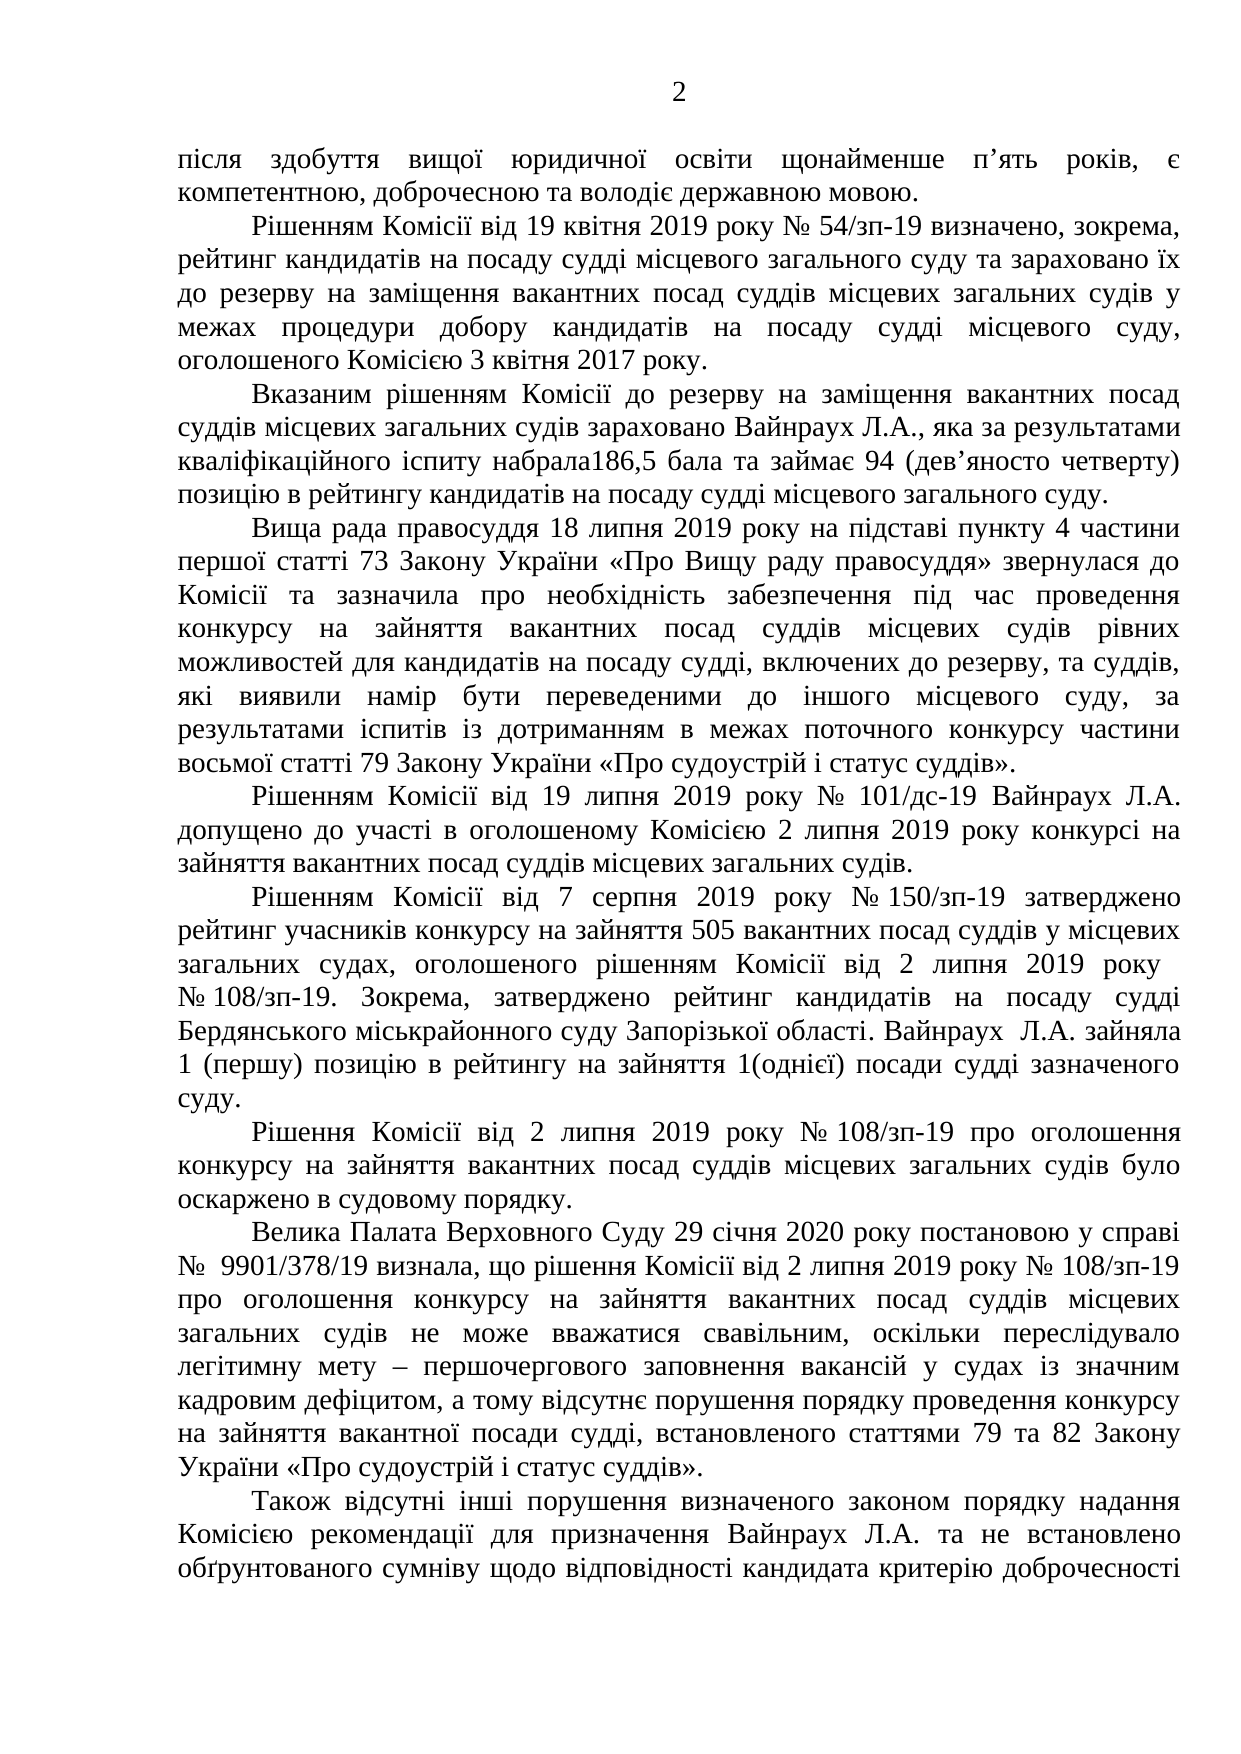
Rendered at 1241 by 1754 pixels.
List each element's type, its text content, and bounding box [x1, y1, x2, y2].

text Велика Палата Верховного Суду 29 січня 2020 року постановою у справі № 9901/378/19 визнала, що рішення Комісії від 2 липня 2019 року № 108/зп-19 про оголошення конкурсу на зайняття вакантних посад суддів місцевих загальних судів не може вважатися свавільним, оскільки переслідувало легітимну мету – першочергового заповнення вакансій у судах із значним кадровим дефіцитом, а тому відсутнє порушення порядку проведення конкурсу на зайняття вакантної посади судді, встановленого статтями 79 та 82 Закону України «Про судоустрій і статус суддів». [177, 1214, 1181, 1483]
text Рішення Комісії від 2 липня 2019 року № 108/зп-19 про оголошення конкурсу на зайняття вакантних посад суддів місцевих загальних судів було оскаржено в судовому порядку. [177, 1114, 1181, 1214]
text Вища рада правосуддя 18 липня 2019 року на підставі пункту 4 частини першої статті 73 Закону України «Про Вищу раду правосуддя» звернулася до Комісії та зазначила про необхідність забезпечення під час проведення конкурсу на зайняття вакантних посад суддів місцевих судів рівних можливостей для кандидатів на посаду судді, включених до резерву, та суддів, які виявили намір бути переведеними до іншого місцевого суду, за результатами іспитів із дотриманням в межах поточного конкурсу частини восьмої статті 79 Закону України «Про судоустрій і статус суддів». [177, 510, 1181, 778]
text Вказаним рішенням Комісії до резерву на заміщення вакантних посад суддів місцевих загальних судів зараховано Вайнраух Л.А., яка за результатами кваліфікаційного іспиту набрала186,5 бала та займає 94 (дев’яносто четверту) позицію в рейтингу кандидатів на посаду судді місцевого загального суду. [177, 376, 1181, 510]
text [177, 141, 1181, 208]
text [177, 1483, 1181, 1583]
text Рішенням Комісії від 19 квітня 2019 року № 54/зп-19 визначено, зокрема, рейтинг кандидатів на посаду судді місцевого загального суду та зараховано їх до резерву на заміщення вакантних посад суддів місцевих загальних судів у межах процедури добору кандидатів на посаду судді місцевого суду, оголошеного Комісією 3 квітня 2017 року. [177, 208, 1181, 376]
text Рішенням Комісії від 7 серпня 2019 року № 150/зп-19 затверджено рейтинг учасників конкурсу на зайняття 505 вакантних посад суддів у місцевих загальних судах, оголошеного рішенням Комісії від 2 липня 2019 року № 108/зп-19. Зокрема, затверджено рейтинг кандидатів на посаду судді Бердянського міськрайонного суду Запорізької області. Вайнраух Л.А. зайняла 1 (першу) позицію в рейтингу на зайняття 1(однієї) посади судді зазначеного суду. [177, 879, 1181, 1114]
text Рішенням Комісії від 19 липня 2019 року № 101/дс-19 Вайнраух Л.А. допущено до участі в оголошеному Комісією 2 липня 2019 року конкурсі на зайняття вакантних посад суддів місцевих загальних судів. [177, 778, 1181, 879]
